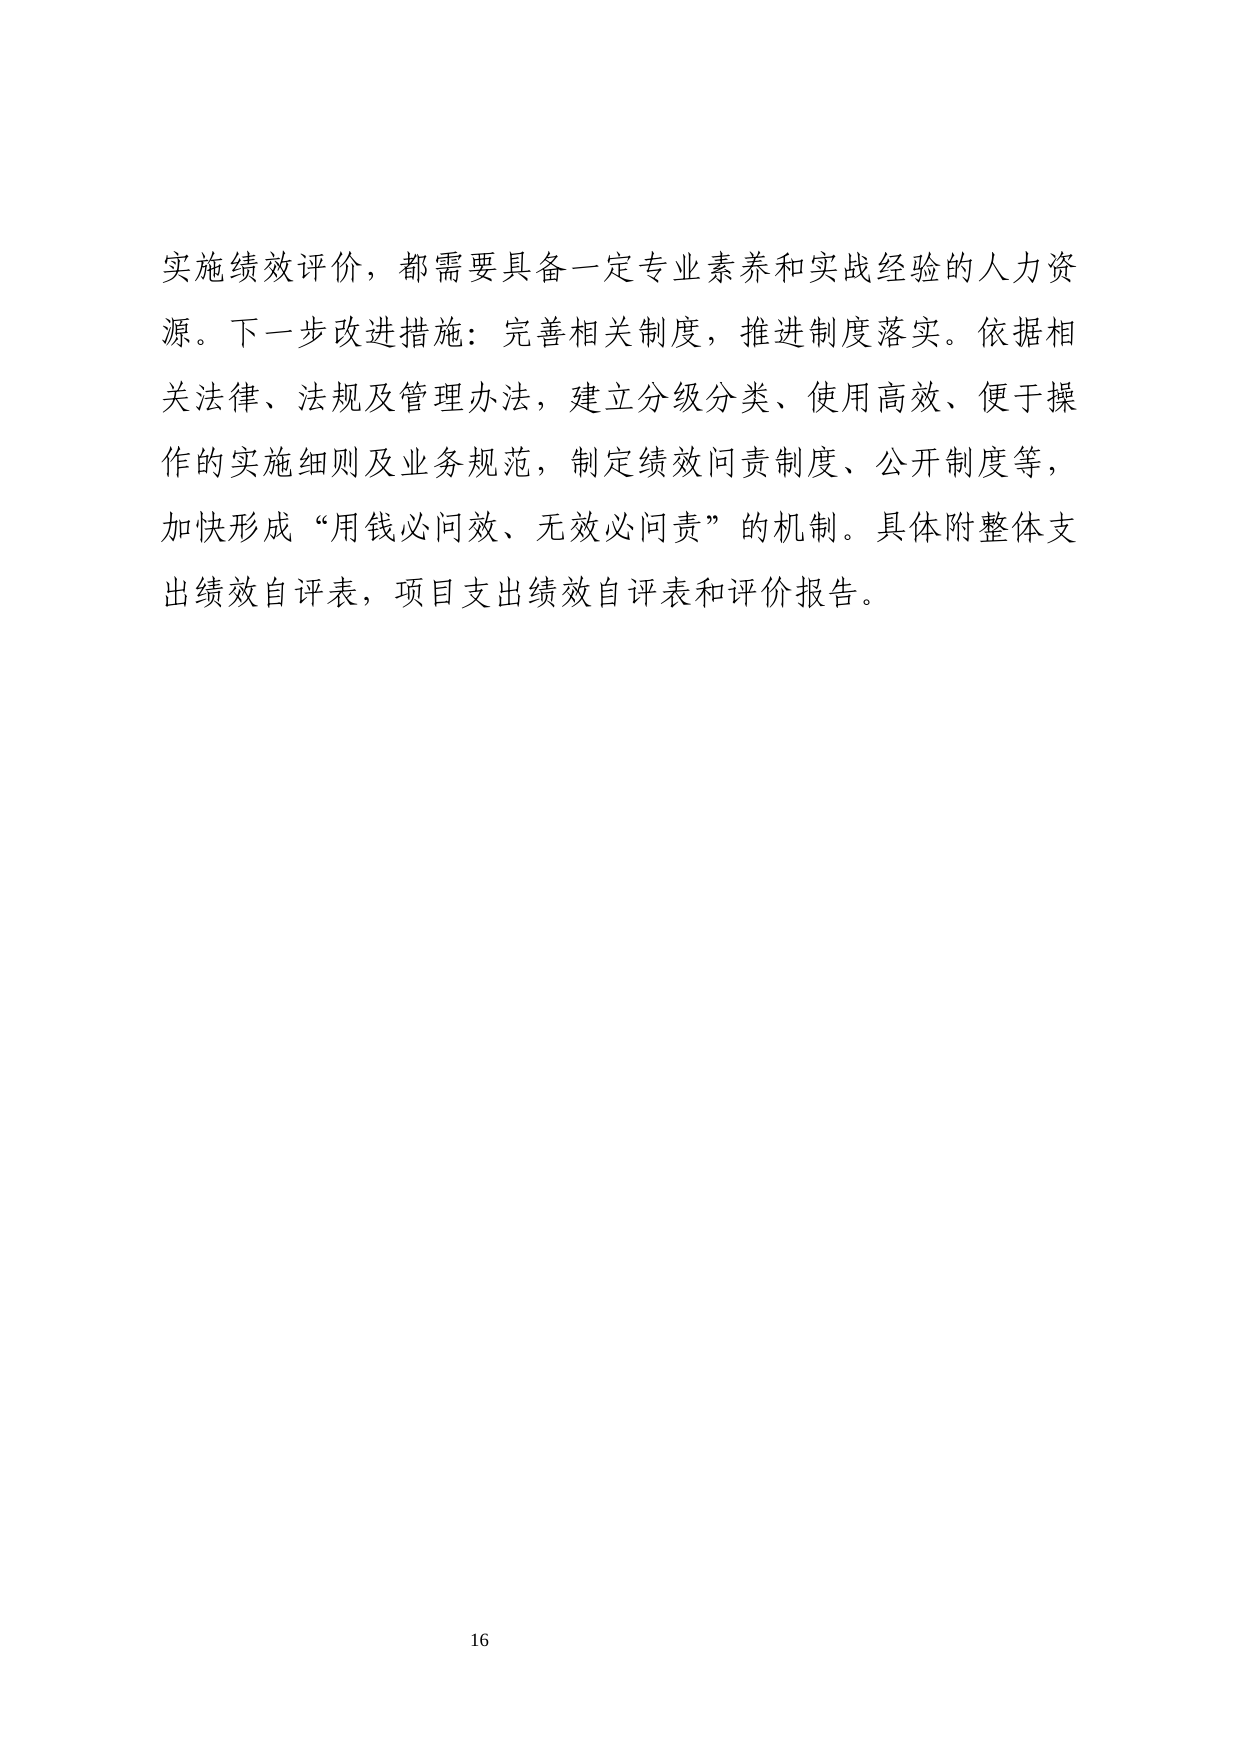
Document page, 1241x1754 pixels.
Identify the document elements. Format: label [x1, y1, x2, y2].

text [159, 233, 1081, 623]
